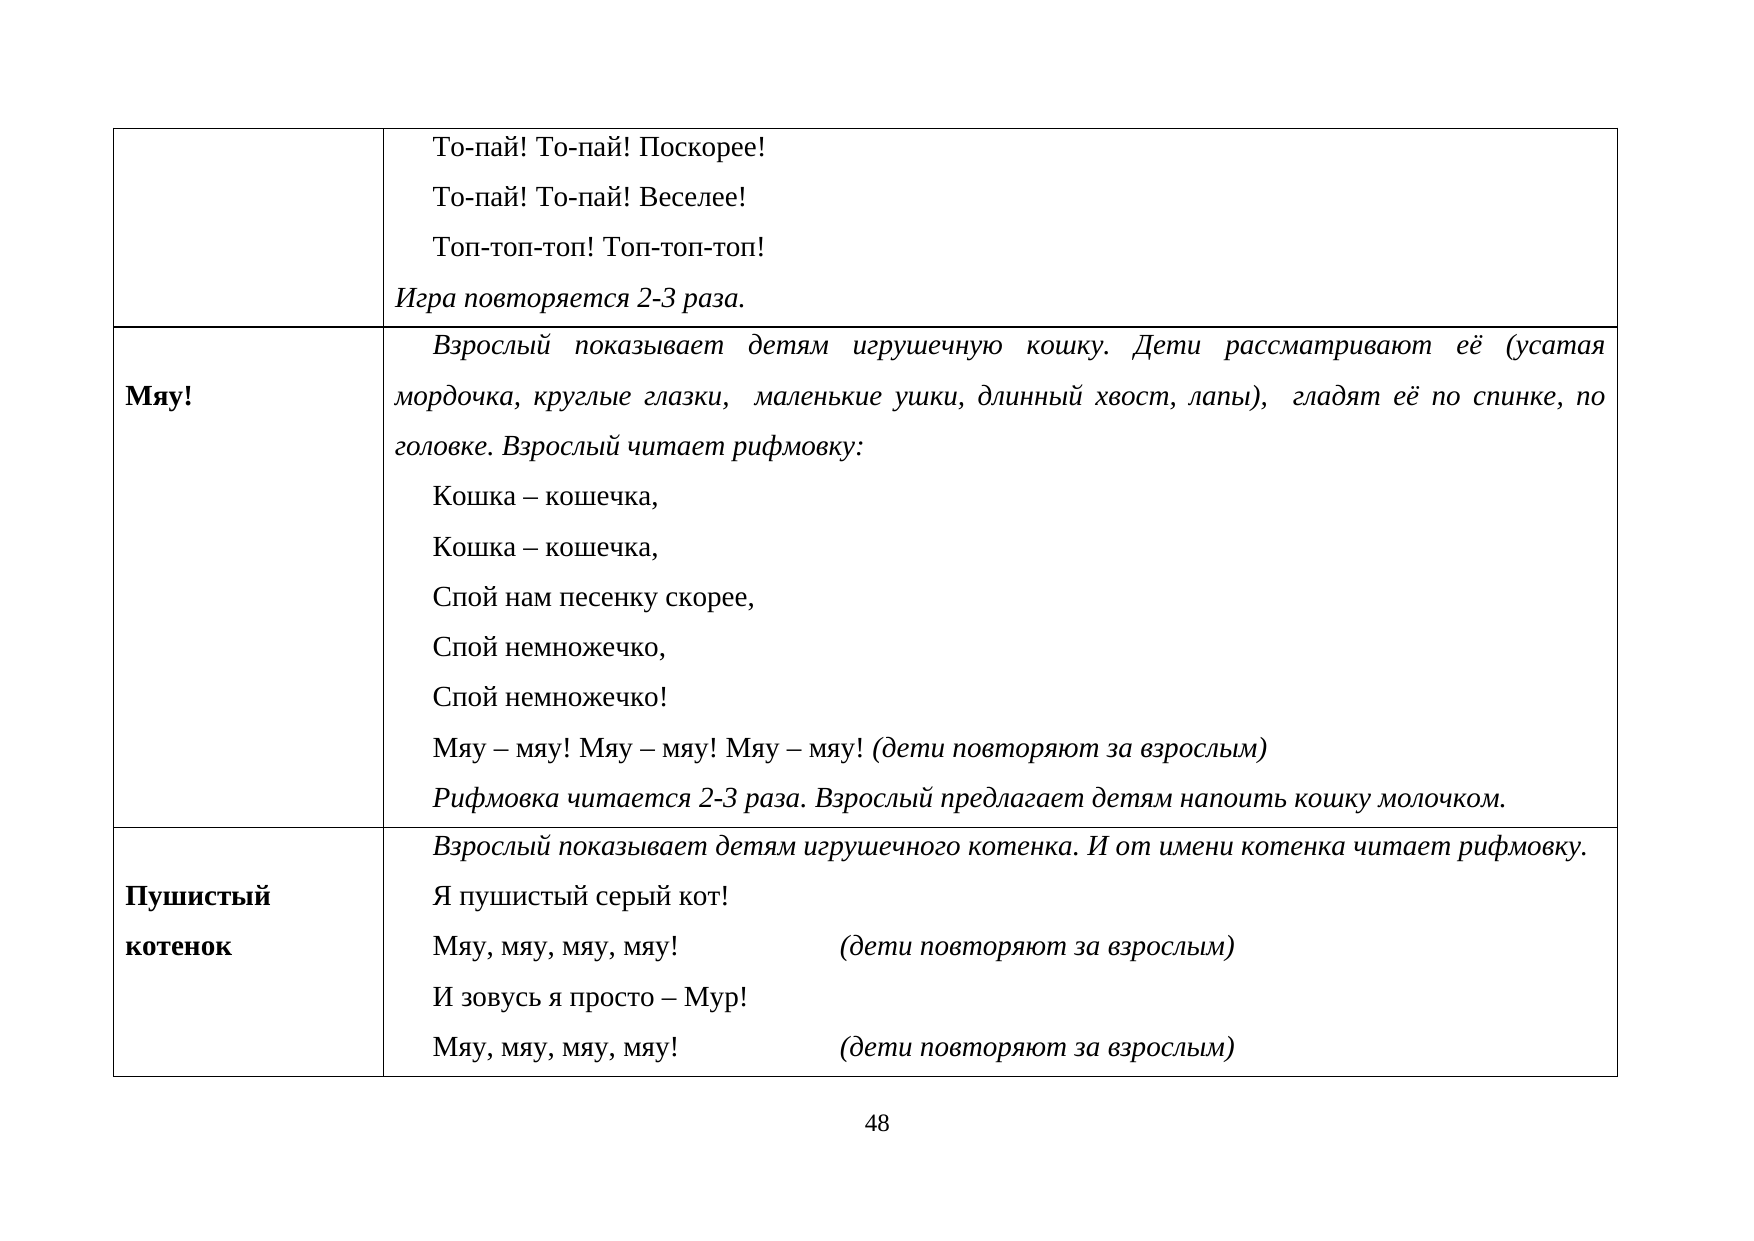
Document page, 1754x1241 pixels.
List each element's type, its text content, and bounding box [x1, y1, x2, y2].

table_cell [384, 828, 1617, 1076]
table_cell Пушистый котенок [114, 828, 383, 1076]
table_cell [384, 129, 1617, 326]
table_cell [114, 129, 383, 326]
table_cell Мяу! [114, 328, 383, 827]
table_cell Взрослый показывает детям игрушечную кошку. Дети рассматривают её (усатая мордочка, круглые глазки, маленькие ушки, длинный хвост, лапы), гладят её по спинке, по головке. Взрослый читает рифмовку: Кошка – кошечка, Кошка – кошечка, Спой нам песенку скорее, Спой немножечко, Спой немножечко! Мяу – мяу! Мяу – мяу! Мяу – мяу! (дети повторяют за взрослым) Рифмовка читается 2-3 раза. Взрослый предлагает детям напоить кошку молочком. [384, 328, 1617, 827]
